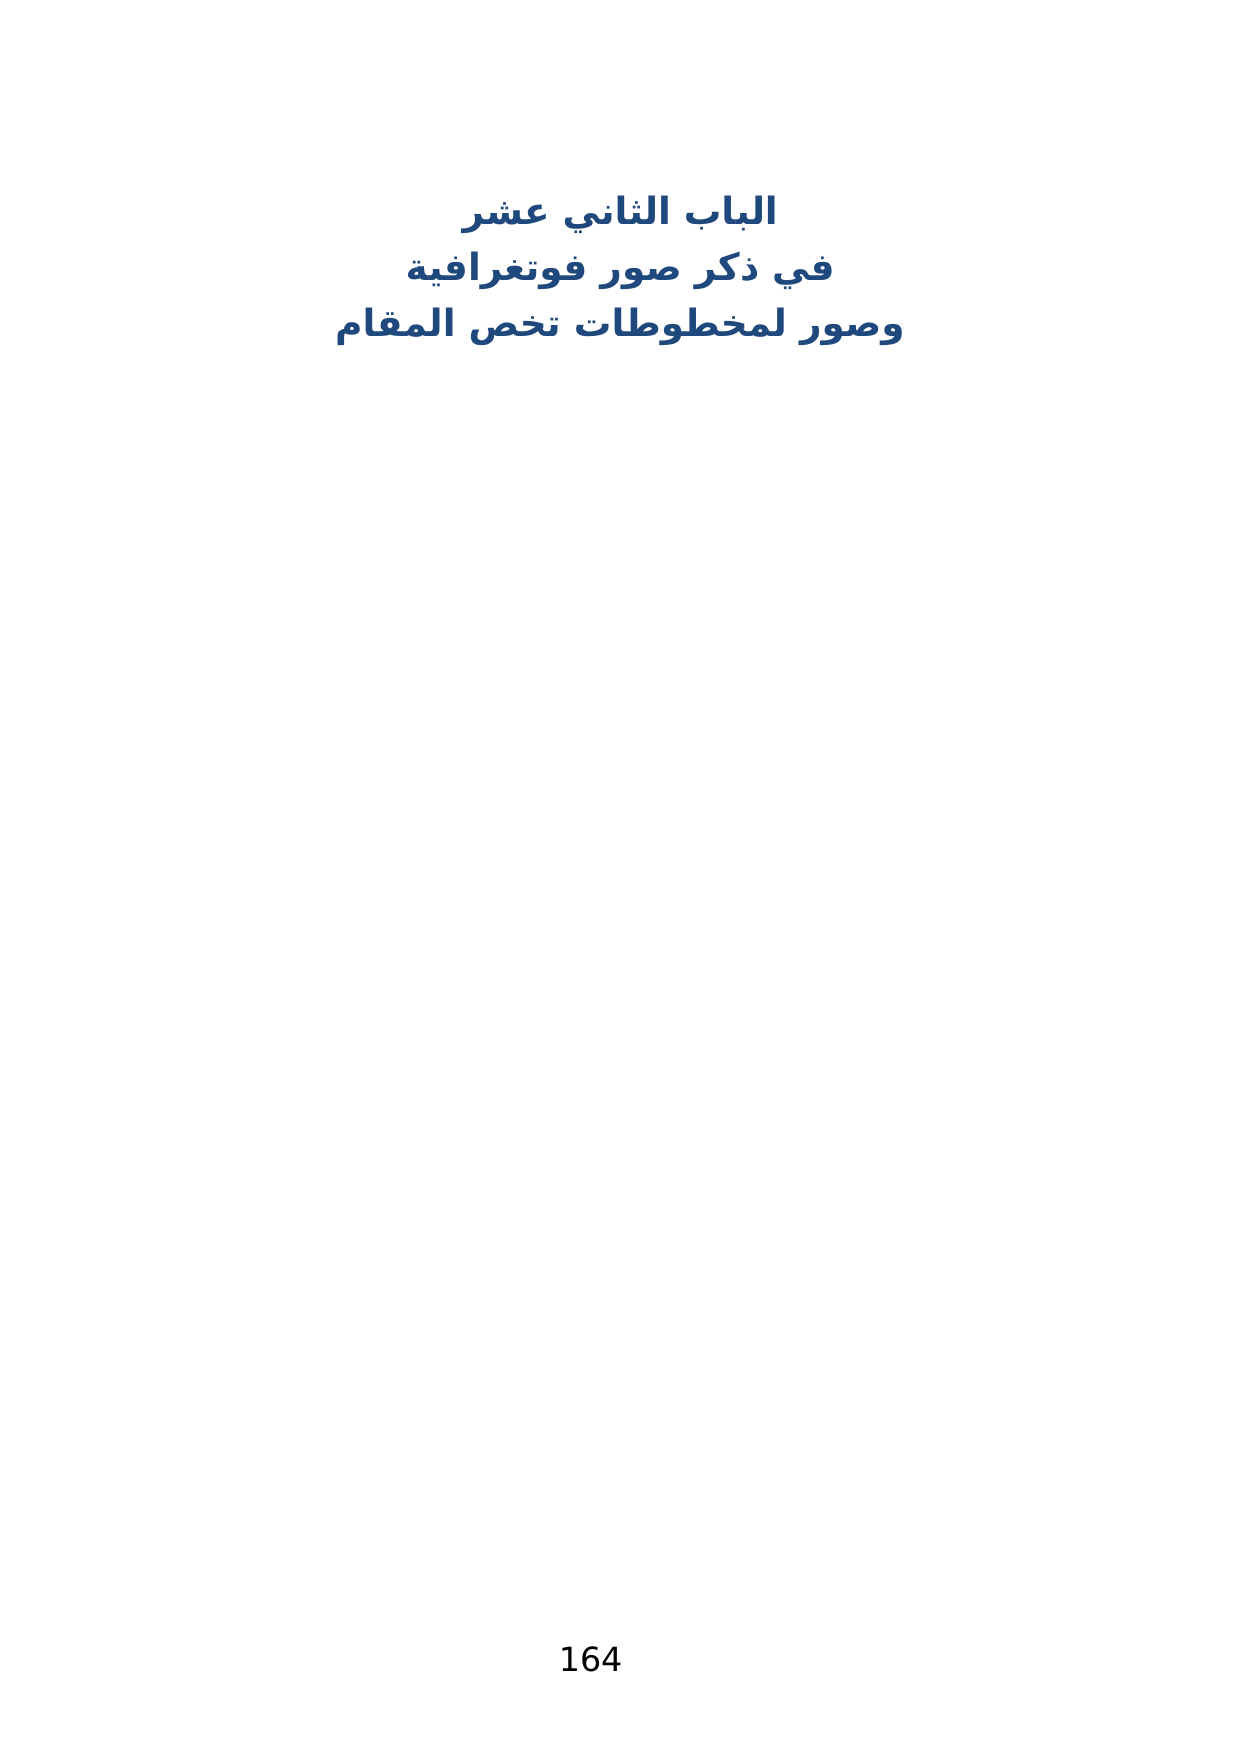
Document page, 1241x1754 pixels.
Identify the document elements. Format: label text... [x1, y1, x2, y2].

subtitle في ذكر صور فوتغرافية [236, 246, 1004, 289]
subtitle الباب الثاني عشر [236, 190, 1004, 233]
subtitle وصور لمخطوطات تخص المقام [236, 302, 1004, 346]
